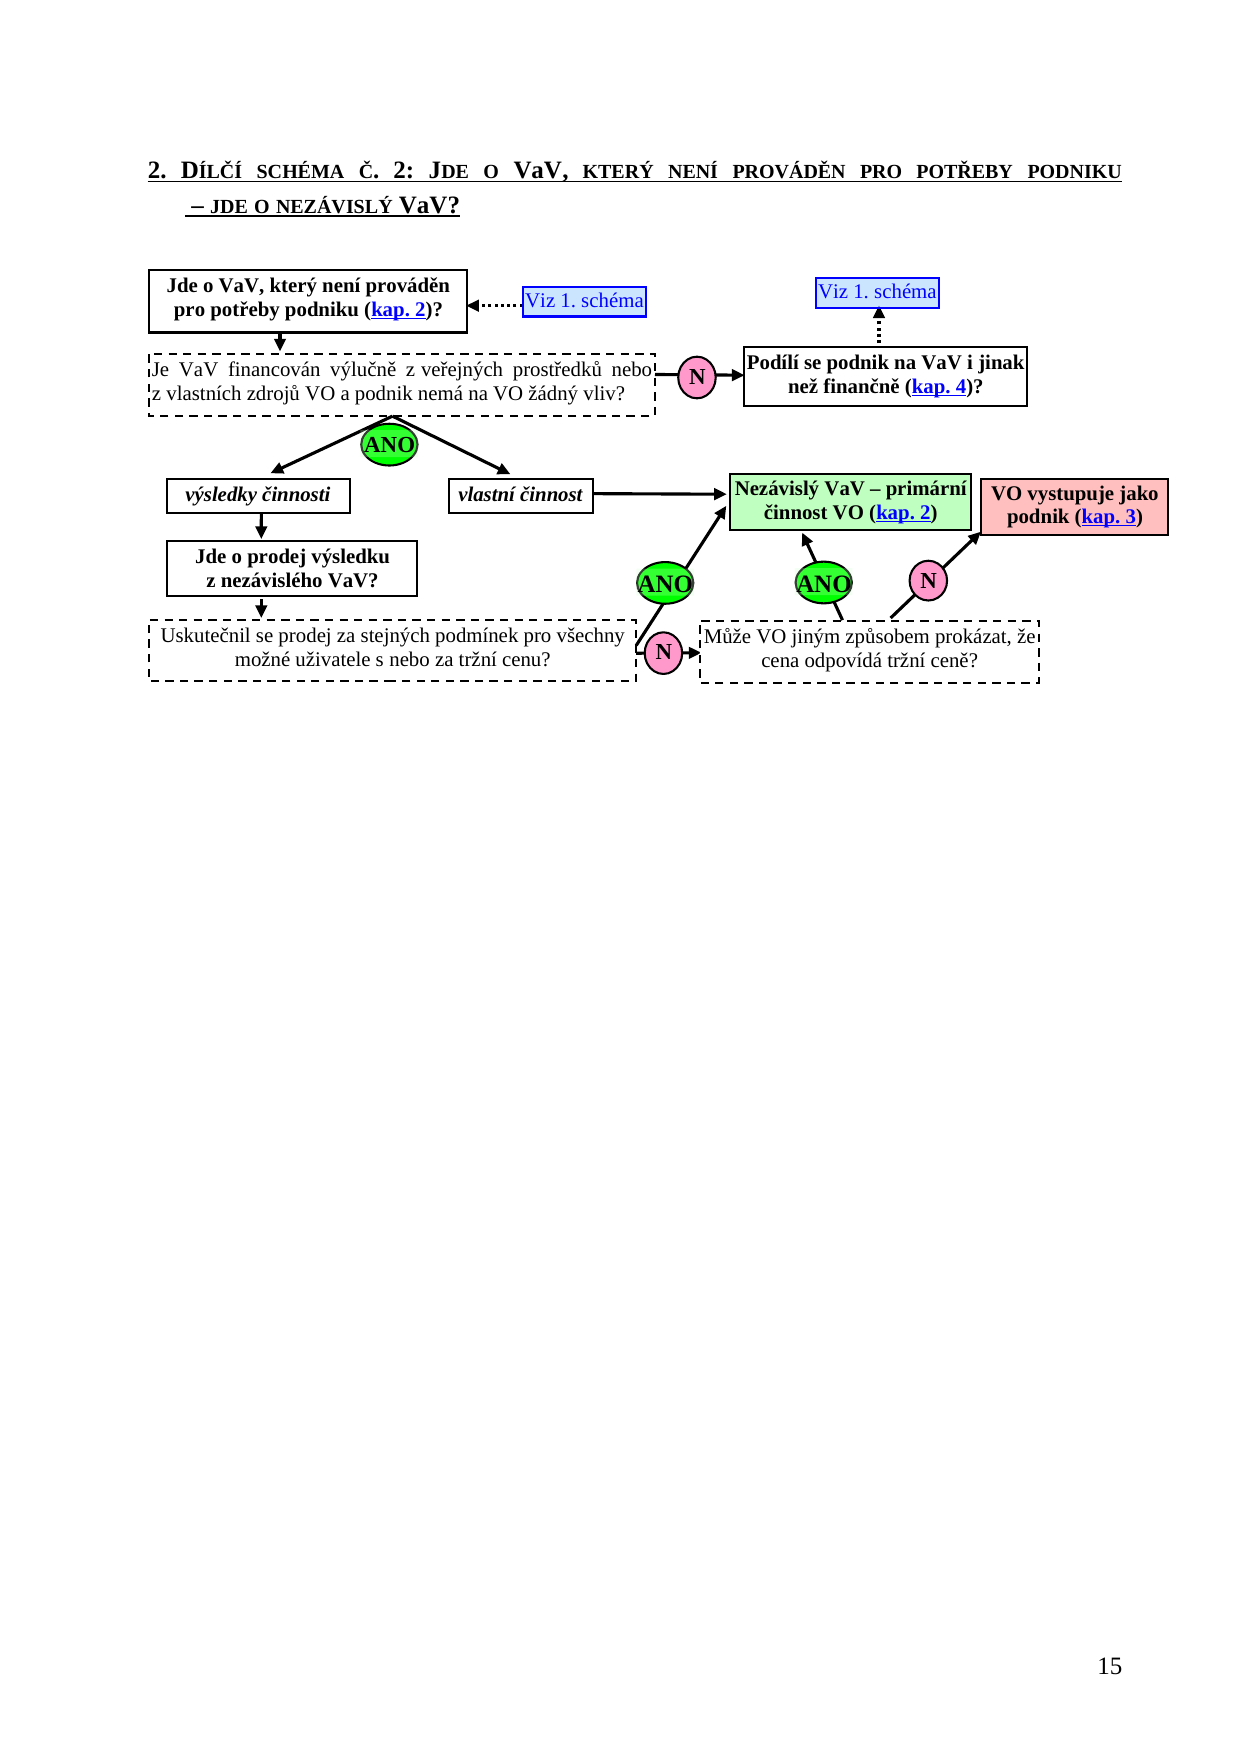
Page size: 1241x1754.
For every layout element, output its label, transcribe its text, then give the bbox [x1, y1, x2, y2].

subtitle 2. Dílčí schéma č. 2: Jde o VaV, který není prováděn pro potřeby podniku – jde o nezávislý VaV? [148, 182, 1122, 219]
subtitle 2. Dílčí schéma č. 2: Jde o VaV, který není prováděn pro potřeby podniku – jde o nezávislý VaV? [148, 156, 1122, 181]
